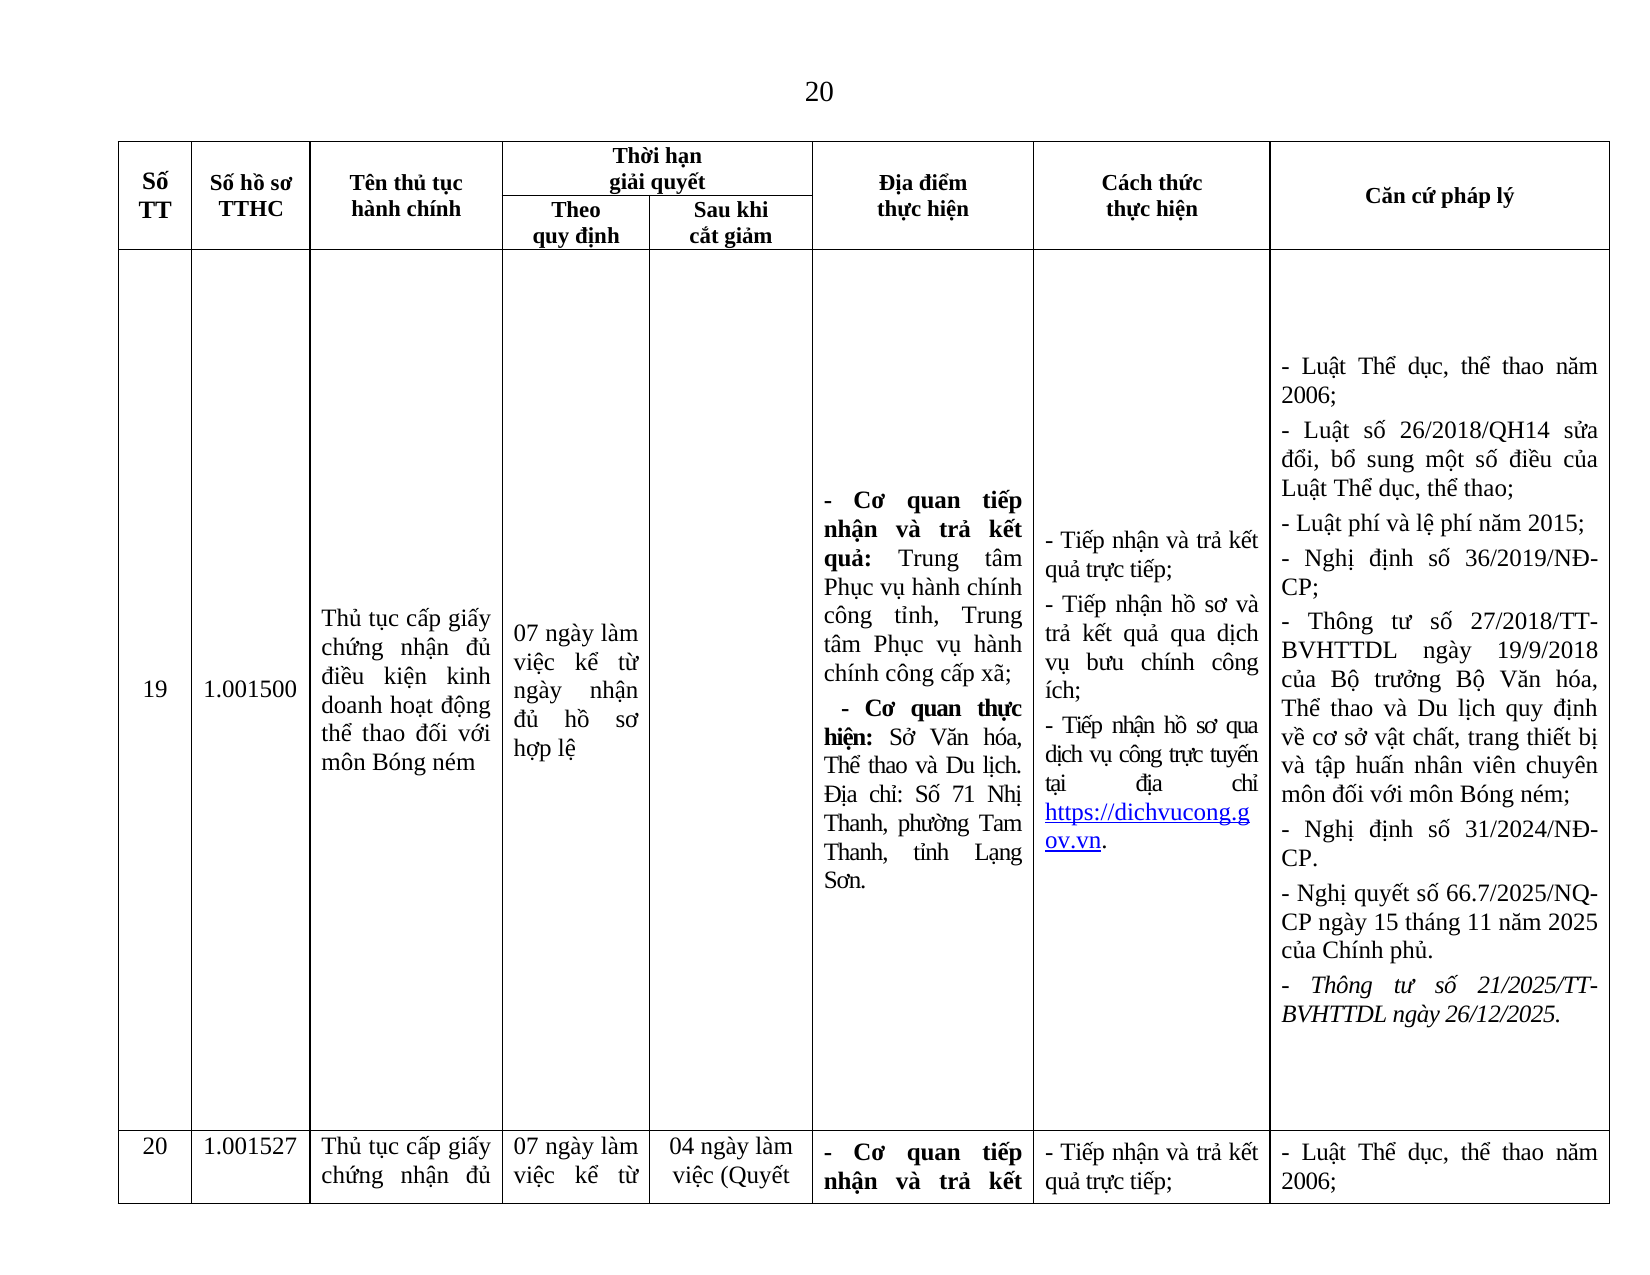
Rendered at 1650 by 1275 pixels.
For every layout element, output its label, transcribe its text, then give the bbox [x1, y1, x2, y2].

table_header Số hồ sơ TTHC [192, 142, 309, 248]
table_cell [650, 250, 812, 1130]
table_header Địa điểm thực hiện [813, 142, 1033, 248]
table_header Cách thức thực hiện [1034, 142, 1269, 248]
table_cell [813, 250, 1033, 1130]
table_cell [1271, 1131, 1609, 1203]
table_header Căn cứ pháp lý [1271, 142, 1609, 248]
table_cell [650, 1131, 812, 1203]
table_cell Theo quy định [503, 196, 649, 248]
table_cell Thủ tục cấp giấy chứng nhận đủ điều kiện kinh doanh hoạt động thể thao đối với môn Bóng ném [311, 250, 502, 1130]
table_cell 1.001527 [192, 1131, 309, 1203]
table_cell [1034, 250, 1269, 1130]
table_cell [503, 1131, 649, 1203]
table_cell Sau khi cắt giảm [650, 196, 812, 248]
table_header Thời hạn giải quyết [503, 142, 812, 195]
table_cell 1.001500 [192, 250, 309, 1130]
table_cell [1034, 1131, 1269, 1203]
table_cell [503, 250, 649, 1130]
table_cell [311, 1131, 502, 1203]
table_header Tên thủ tục hành chính [311, 142, 502, 248]
table_cell - Luật Thể dục, thể thao năm 2006; - Luật số 26/2018/QH14 sửa đổi, bổ sung một số điều của Luật Thể dục, thể thao; - Luật phí và lệ phí năm 2015; - Nghị định số 36/2019/NĐ-CP; - Thông tư số 27/2018/TT-BVHTTDL ngày 19/9/2018 của Bộ trưởng Bộ Văn hóa, Thể thao và Du lịch quy định về cơ sở vật chất, trang thiết bị và tập huấn nhân viên chuyên môn đối với môn Bóng ném; - Nghị định số 31/2024/NĐ-CP. - Nghị quyết số 66.7/2025/NQ-CP ngày 15 tháng 11 năm 2025 của Chính phủ. - Thông tư số 21/2025/TT-BVHTTDL ngày 26/12/2025. [1271, 250, 1609, 1130]
table_header Số TT [119, 142, 191, 248]
table_cell 20 [119, 1131, 191, 1203]
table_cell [813, 1131, 1033, 1203]
table_cell 19 [119, 250, 191, 1130]
